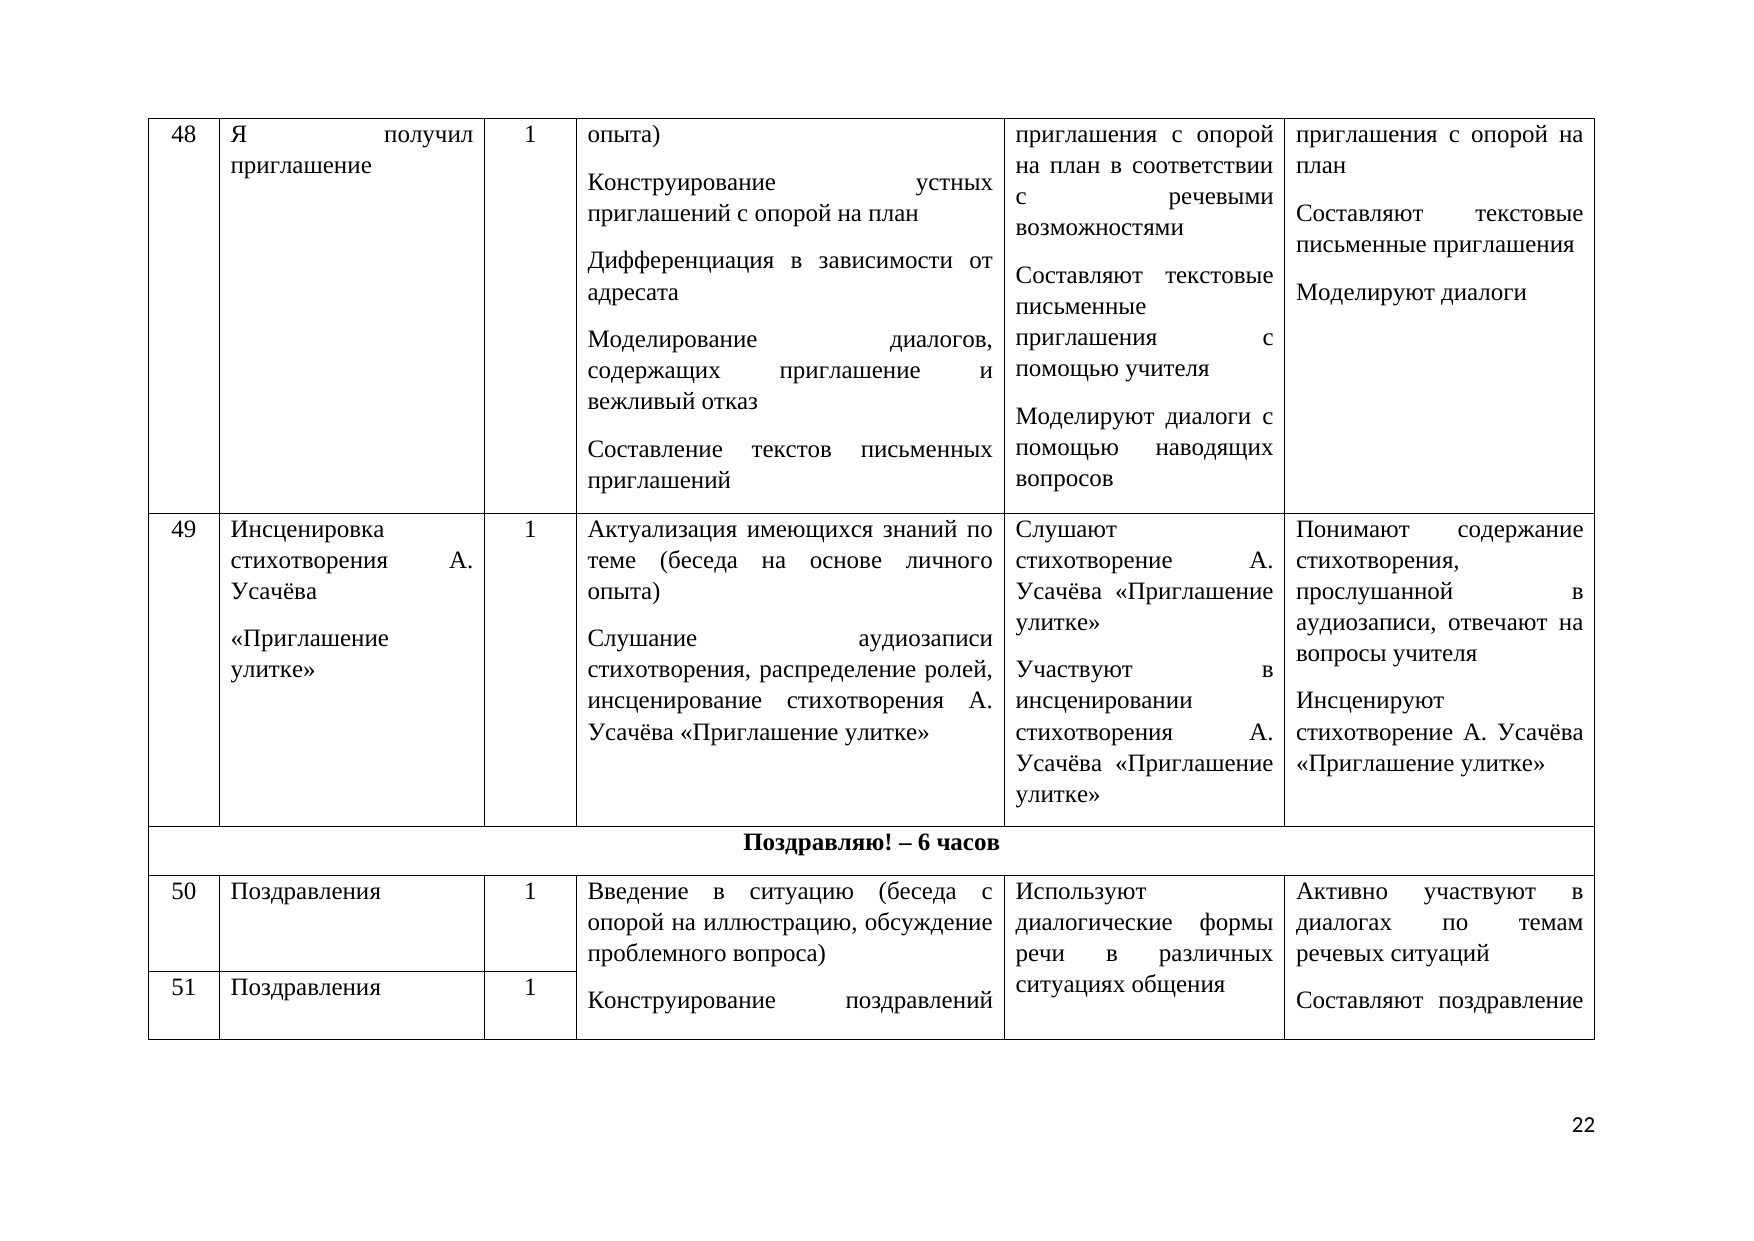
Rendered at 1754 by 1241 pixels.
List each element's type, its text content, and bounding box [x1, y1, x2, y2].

table_cell 51 [149, 972, 219, 1038]
table_cell 49 [149, 514, 219, 826]
table_cell 1 [485, 514, 576, 826]
table_cell Слушают стихотворение А. Усачёва «Приглашение улитке» Участвуют в инсценировании стихотворения А. Усачёва «Приглашение улитке» [1005, 514, 1284, 826]
table_cell Введение в ситуацию (беседа с опорой на иллюстрацию, обсуждение проблемного вопроса) Конструирование поздравлений Дифференциация в зависимости от адресата Знакомство с правилами оформления письменного поздравления на открытке Тренировочные упражнения в подписывании поздравительных открыток Подготовка поздравительной открытки и подписи к ней [577, 876, 1004, 1038]
table_cell Понимают содержание стихотворения, прослушанной в аудиозаписи, отвечают на вопросы учителя Инсценируют стихотворение А. Усачёва «Приглашение улитке» [1285, 514, 1594, 826]
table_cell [220, 119, 484, 513]
table_cell 1 [485, 876, 576, 971]
table_cell 50 [149, 876, 219, 971]
table_cell Поздравления [220, 972, 484, 1038]
table_cell Активно участвуют в диалогах по темам речевых ситуаций Составляют поздравление в соответствии с речевыми возможностями Подписывают поздравительные открытки по образцу Оформляют поздравительную открытку [1285, 876, 1594, 1038]
table_cell Актуализация имеющихся знаний по теме (беседа на основе личного опыта) Слушание аудиозаписи стихотворения, распределение ролей, инсценирование стихотворения А. Усачёва «Приглашение улитке» [577, 514, 1004, 826]
table_cell Поздравляю! – 6 часов [149, 827, 1594, 875]
table_cell 1 [485, 119, 576, 513]
table_cell 48 [149, 119, 219, 513]
table_cell Инсценировка стихотворения А. Усачёва «Приглашение улитке» [220, 514, 484, 826]
table_cell 1 [485, 972, 576, 1038]
table_cell Используют диалогические формы речи в различных ситуациях общения Составляют поздравление в соответствии с речевыми возможностями с помощью учителя Подписывают поздравительные открытки по образцу Оформляют поздравительную открытку с помощью учителя [1005, 876, 1284, 1038]
table_cell Поздравления [220, 876, 484, 971]
